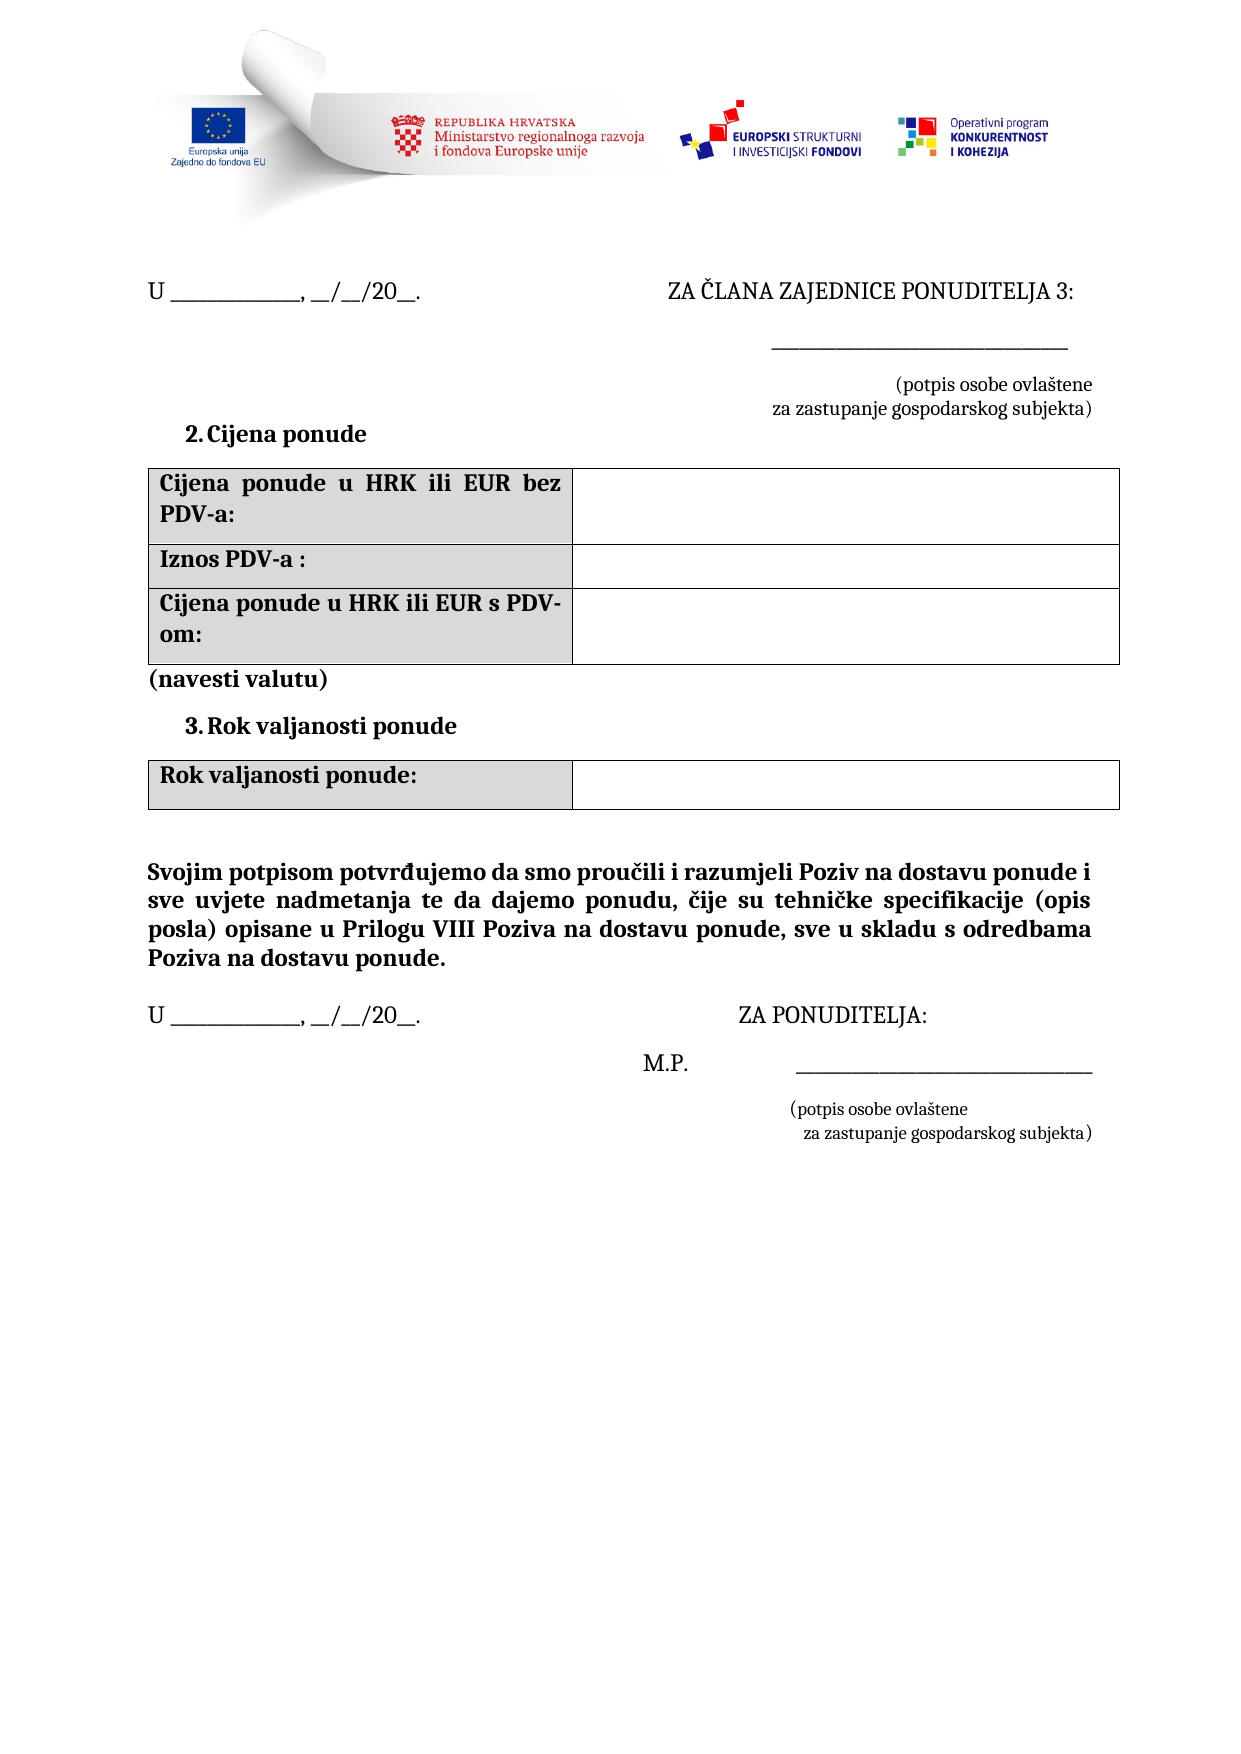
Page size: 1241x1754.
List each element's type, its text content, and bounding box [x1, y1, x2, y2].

picture [147, 29, 1093, 230]
table_header Cijena ponude u HRK ili EUR bez PDV-a: [149, 469, 572, 543]
text U ______________, __/__/20__. ZA ČLANA ZAJEDNICE PONUDITELJA 3: [148, 277, 1092, 306]
text (potpis osobe ovlaštene [148, 372, 1092, 396]
text U ______________, __/__/20__. ZA PONUDITELJA: [148, 1001, 1092, 1030]
text za zastupanje gospodarskog subjekta) [148, 396, 1092, 420]
list Cijena ponude [185, 420, 1092, 449]
text M.P. ________________________________ [148, 1049, 1092, 1078]
text za zastupanje gospodarskog subjekta) [148, 1121, 1092, 1144]
text (navesti valutu) [148, 665, 1092, 693]
text Svojim potpisom potvrđujemo da smo proučili i razumjeli Poziv na dostavu ponude i sve uvjete nadmetanja te da dajemo ponudu, čije su tehničke specifikacije (opis posla) opisane u Prilogu VIII Poziva na dostavu ponude, sve u skladu s odredbama Poziva na dostavu ponude. [148, 857, 1092, 972]
list Rok valjanosti ponude [185, 712, 1092, 741]
text (potpis osobe ovlaštene [148, 1097, 1092, 1121]
table_header Rok valjanosti ponude: [149, 761, 572, 809]
table_cell [573, 545, 1119, 588]
table_cell Cijena ponude u HRK ili EUR s PDV-om: [149, 589, 572, 663]
text ________________________________ [148, 325, 1092, 353]
table_cell [573, 589, 1119, 663]
table_header [573, 761, 1119, 809]
table_cell Iznos PDV-a : [149, 545, 572, 588]
table_header [573, 469, 1119, 543]
